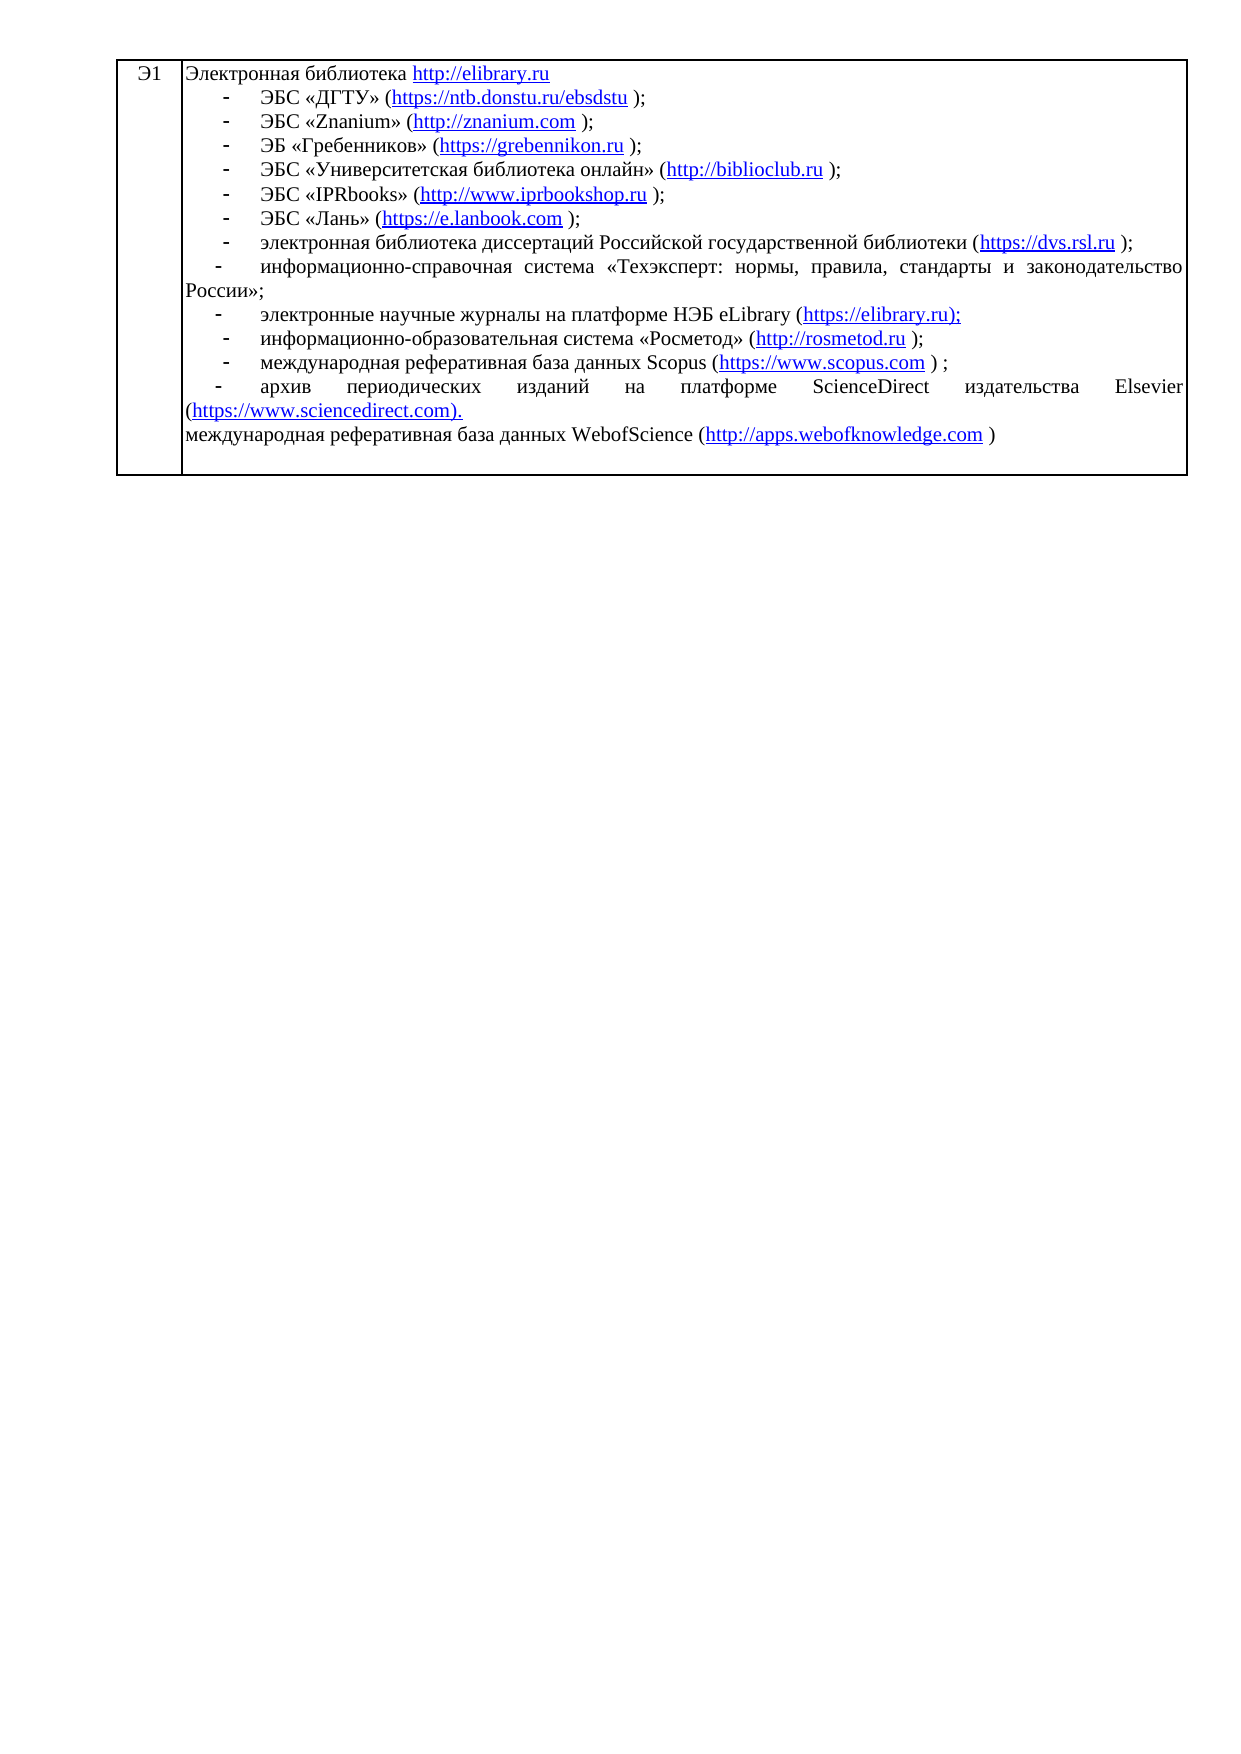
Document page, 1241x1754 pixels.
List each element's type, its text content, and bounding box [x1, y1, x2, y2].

table_cell Электронная библиотека http://elibrary.ru ЭБС «ДГТУ» (https://ntb.donstu.ru/ebsdstu ); ЭБС «Znanium» (http://znanium.com ); ЭБ «Гребенников» (https://grebennikon.ru ); ЭБС «Университетская библиотека онлайн» (http://biblioclub.ru ); ЭБС «IPRbooks» (http://www.iprbookshop.ru ); ЭБС «Лань» (https://e.lanbook.com ); электронная библиотека диссертаций Российской государственной библиотеки (https://dvs.rsl.ru ); информационно-справочная система «Техэксперт: нормы, правила, стандарты и законодательство России»; электронные научные журналы на платформе НЭБ eLibrary (https://elibrary.ru); информационно-образовательная система «Росметод» (http://rosmetod.ru ); международная реферативная база данных Scopus (https://www.scopus.com ) ; архив периодических изданий на платформе ScienceDirect издательства Elsevier (https://www.sciencedirect.com). международная реферативная база данных WebofScience (http://apps.webofknowledge.com ) [183, 61, 1186, 474]
table_cell Э1 [118, 61, 181, 474]
